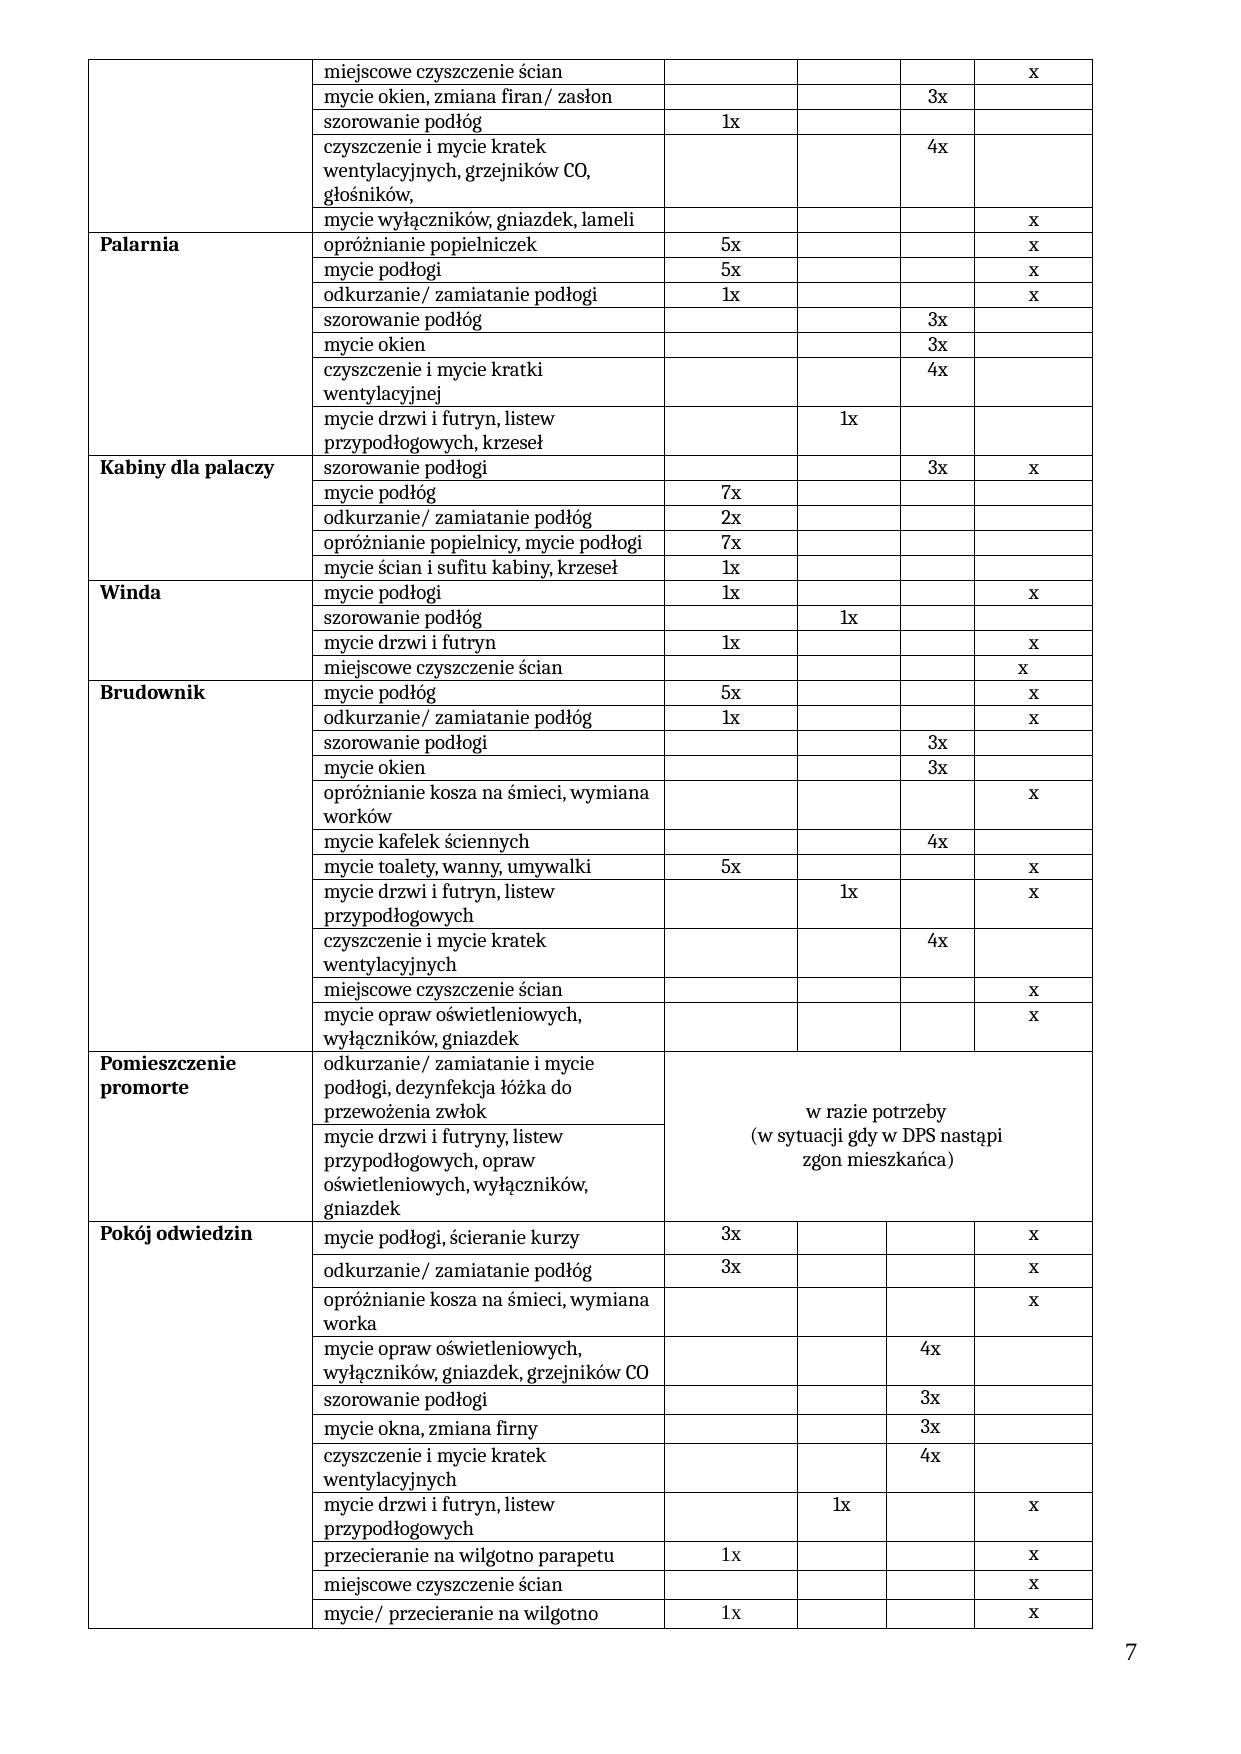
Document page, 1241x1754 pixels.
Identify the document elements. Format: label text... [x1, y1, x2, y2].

table_cell [887, 1255, 974, 1287]
table_cell [798, 781, 900, 829]
table_cell [665, 60, 797, 84]
table_cell 3x [665, 1255, 797, 1287]
table_cell Pomieszczenie promorte [89, 1052, 312, 1221]
table_cell x [975, 631, 1092, 655]
table_cell [975, 756, 1092, 780]
table_cell x [975, 1288, 1092, 1336]
table_cell [665, 1415, 797, 1443]
table_cell [901, 606, 974, 630]
table_cell mycie podłogi [313, 258, 664, 282]
table_cell [798, 110, 900, 134]
table_cell szorowanie podłogi [313, 456, 664, 480]
table_cell opróżnianie kosza na śmieci, wymiana worka [313, 1288, 664, 1336]
table_cell [798, 581, 900, 605]
table_cell 1x [665, 283, 797, 307]
table_cell [798, 506, 900, 530]
table_cell [665, 830, 797, 854]
table_cell [798, 681, 900, 705]
table_cell [665, 1386, 797, 1413]
table_cell x [975, 233, 1092, 257]
table_cell [798, 1337, 886, 1384]
table_cell [665, 208, 797, 232]
table_cell [901, 706, 974, 730]
table_cell 4x [887, 1337, 974, 1384]
table_cell czyszczenie i mycie kratki wentylacyjnej [313, 358, 664, 406]
table_cell [901, 656, 974, 680]
table_cell [665, 731, 797, 755]
table_cell [798, 358, 900, 406]
table_cell szorowanie podłóg [313, 606, 664, 630]
table_cell [798, 283, 900, 307]
table_cell [798, 929, 900, 977]
table_cell 1x [665, 1600, 797, 1628]
table_cell x [975, 258, 1092, 282]
table_cell x [975, 208, 1092, 232]
table_cell [798, 456, 900, 480]
table_cell [665, 978, 797, 1002]
table_cell [798, 1542, 886, 1569]
table_cell [975, 1386, 1092, 1413]
table_cell [901, 681, 974, 705]
table_cell [901, 581, 974, 605]
table_cell 1x [665, 706, 797, 730]
table_cell Brudownik [89, 681, 312, 1051]
table_cell [798, 855, 900, 879]
table_cell [975, 481, 1092, 505]
table_cell [901, 781, 974, 829]
table_cell odkurzanie/ zamiatanie i mycie podłogi, dezynfekcja łóżka do przewożenia zwłok [313, 1052, 664, 1124]
table_cell 1x [665, 1542, 797, 1569]
table_cell 5x [665, 258, 797, 282]
table_cell x [975, 855, 1092, 879]
table_cell [798, 85, 900, 109]
table_cell [798, 1386, 886, 1413]
table_cell 3x [887, 1386, 974, 1413]
table_cell przecieranie na wilgotno parapetu [313, 1542, 664, 1569]
table_cell opróżnianie kosza na śmieci, wymiana worków [313, 781, 664, 829]
table_cell x [975, 1493, 1092, 1541]
table_cell 3x [665, 1222, 797, 1253]
table_cell [901, 60, 974, 84]
table_cell [887, 1542, 974, 1569]
table_cell [901, 407, 974, 455]
table_cell [665, 1003, 797, 1051]
table_cell mycie toalety, wanny, umywalki [313, 855, 664, 879]
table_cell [313, 1600, 664, 1628]
table_cell szorowanie podłogi [313, 731, 664, 755]
table_cell x [975, 1255, 1092, 1287]
table_cell [665, 1571, 797, 1599]
table_cell 1x [665, 110, 797, 134]
table_cell miejscowe czyszczenie ścian [313, 60, 664, 84]
table_cell [665, 880, 797, 928]
table_cell [901, 1003, 974, 1051]
table_cell [975, 110, 1092, 134]
table_cell mycie okien, zmiana firan/ zasłon [313, 85, 664, 109]
table_cell 7x [665, 481, 797, 505]
table_cell [798, 333, 900, 357]
table_cell [975, 333, 1092, 357]
table_cell [887, 1600, 974, 1628]
table_cell [798, 1255, 886, 1287]
table_cell mycie podłogi [313, 581, 664, 605]
table_cell x [975, 880, 1092, 928]
table_cell szorowanie podłóg [313, 110, 664, 134]
table_cell [798, 308, 900, 332]
table_cell odkurzanie/ zamiatanie podłogi [313, 283, 664, 307]
table_cell [975, 556, 1092, 580]
table_cell 4x [901, 358, 974, 406]
table_cell czyszczenie i mycie kratek wentylacyjnych [313, 929, 664, 977]
table_cell [887, 1571, 974, 1599]
table_cell x [975, 681, 1092, 705]
table_cell x [975, 978, 1092, 1002]
table_cell [901, 978, 974, 1002]
table_cell Kabiny dla palaczy [89, 456, 312, 580]
table_cell [901, 110, 974, 134]
table_cell x [975, 1571, 1092, 1599]
table_cell [798, 1003, 900, 1051]
table_cell [901, 283, 974, 307]
table_cell mycie drzwi i futryn [313, 631, 664, 655]
table_cell [975, 135, 1092, 207]
table_cell [665, 1493, 797, 1541]
table_cell szorowanie podłóg [313, 308, 664, 332]
table_cell x [975, 60, 1092, 84]
table_cell [665, 781, 797, 829]
table_cell [975, 506, 1092, 530]
table_cell x [975, 456, 1092, 480]
table_cell Pokój odwiedzin [89, 1222, 312, 1628]
table_cell [901, 556, 974, 580]
table_cell [887, 1288, 974, 1336]
table_cell [975, 358, 1092, 406]
table_cell 3x [901, 731, 974, 755]
table_cell 1x [665, 556, 797, 580]
table_cell x [975, 656, 1092, 680]
table_cell mycie wyłączników, gniazdek, lameli [313, 208, 664, 232]
table_cell 4x [901, 135, 974, 207]
table_cell [975, 1444, 1092, 1492]
table_cell [798, 631, 900, 655]
table_cell 3x [901, 756, 974, 780]
table_cell 1x [798, 407, 900, 455]
table_cell 4x [901, 830, 974, 854]
table_cell miejscowe czyszczenie ścian [313, 1571, 664, 1599]
table_cell szorowanie podłogi [313, 1386, 664, 1413]
table_cell [665, 656, 797, 680]
table_cell [975, 1337, 1092, 1384]
table_cell x [975, 1222, 1092, 1253]
table_cell miejscowe czyszczenie ścian [313, 656, 664, 680]
table_cell [665, 358, 797, 406]
table_cell 3x [901, 333, 974, 357]
table_cell mycie kafelek ściennych [313, 830, 664, 854]
table_cell mycie podłóg [313, 681, 664, 705]
table_cell [798, 756, 900, 780]
table_cell x [975, 1003, 1092, 1051]
table_cell mycie opraw oświetleniowych, wyłączników, gniazdek [313, 1003, 664, 1051]
table_cell 5x [665, 233, 797, 257]
table_cell odkurzanie/ zamiatanie podłóg [313, 706, 664, 730]
table_cell [665, 606, 797, 630]
table_cell 1x [798, 606, 900, 630]
table_cell [798, 1222, 886, 1253]
table_cell x [975, 1600, 1092, 1628]
table_cell [975, 308, 1092, 332]
table_cell czyszczenie i mycie kratek wentylacyjnych, grzejników CO, głośników, [313, 135, 664, 207]
table_cell [975, 531, 1092, 555]
table_cell Winda [89, 581, 312, 680]
table_cell odkurzanie/ zamiatanie podłóg [313, 1255, 664, 1287]
table_cell 4x [887, 1444, 974, 1492]
table_cell [975, 85, 1092, 109]
table_cell mycie drzwi i futryny, listew przypodłogowych, opraw oświetleniowych, wyłączników, gniazdek [313, 1125, 664, 1221]
table_cell [665, 756, 797, 780]
table_cell [798, 1444, 886, 1492]
table_cell mycie podłóg [313, 481, 664, 505]
table_cell 3x [901, 85, 974, 109]
table_cell [798, 978, 900, 1002]
table_cell 1x [665, 631, 797, 655]
table_cell 7x [665, 531, 797, 555]
table_cell [665, 1288, 797, 1336]
table_cell 5x [665, 681, 797, 705]
table_cell [901, 506, 974, 530]
table_cell 3x [887, 1415, 974, 1443]
table_cell mycie opraw oświetleniowych, wyłączników, gniazdek, grzejników CO [313, 1337, 664, 1384]
table_cell [798, 258, 900, 282]
table_cell [975, 929, 1092, 977]
table_cell [901, 855, 974, 879]
table_cell [798, 830, 900, 854]
table_cell Palarnia [89, 233, 312, 455]
table_cell mycie ścian i sufitu kabiny, krzeseł [313, 556, 664, 580]
table_cell [975, 1415, 1092, 1443]
table_cell [798, 481, 900, 505]
table_cell [901, 880, 974, 928]
table_cell [798, 135, 900, 207]
table_cell [665, 1337, 797, 1384]
table_cell 5x [665, 855, 797, 879]
table_cell 1x [665, 581, 797, 605]
table_cell [975, 830, 1092, 854]
table_cell [901, 481, 974, 505]
table_cell mycie okna, zmiana firny [313, 1415, 664, 1443]
table_cell opróżnianie popielnicy, mycie podłogi [313, 531, 664, 555]
table_cell opróżnianie popielniczek [313, 233, 664, 257]
table_cell [901, 233, 974, 257]
table_cell x [975, 581, 1092, 605]
table_cell [901, 531, 974, 555]
table_cell [901, 258, 974, 282]
table_cell [665, 407, 797, 455]
table_cell mycie drzwi i futryn, listew przypodłogowych, krzeseł [313, 407, 664, 455]
table_cell mycie okien [313, 333, 664, 357]
table_cell [798, 1571, 886, 1599]
table_cell [665, 85, 797, 109]
table_cell [665, 308, 797, 332]
table_cell mycie drzwi i futryn, listew przypodłogowych [313, 1493, 664, 1541]
table_cell x [975, 283, 1092, 307]
table_cell 1x [798, 880, 900, 928]
table_cell [975, 606, 1092, 630]
table_cell [798, 60, 900, 84]
table_cell [798, 656, 900, 680]
table_cell miejscowe czyszczenie ścian [313, 978, 664, 1002]
table_cell [798, 208, 900, 232]
table_cell [975, 731, 1092, 755]
table_cell 4x [901, 929, 974, 977]
table_cell mycie podłogi, ścieranie kurzy [313, 1222, 664, 1253]
table_cell odkurzanie/ zamiatanie podłóg [313, 506, 664, 530]
table_cell 3x [901, 308, 974, 332]
table_cell [798, 1415, 886, 1443]
table_cell [665, 135, 797, 207]
table_cell mycie okien [313, 756, 664, 780]
table_cell [798, 706, 900, 730]
table_cell [665, 929, 797, 977]
table_cell [798, 556, 900, 580]
table_cell [665, 333, 797, 357]
table_cell [665, 456, 797, 480]
table_cell x [975, 706, 1092, 730]
table_cell [798, 1600, 886, 1628]
table_cell [798, 531, 900, 555]
table_cell [798, 731, 900, 755]
table_cell czyszczenie i mycie kratek wentylacyjnych [313, 1444, 664, 1492]
table_cell [901, 208, 974, 232]
table_cell [665, 1444, 797, 1492]
table_cell [798, 233, 900, 257]
table_cell [887, 1493, 974, 1541]
table_cell [887, 1222, 974, 1253]
table_cell 3x [901, 456, 974, 480]
table_cell w razie potrzeby (w sytuacji gdy w DPS nastąpi zgon mieszkańca) [665, 1052, 1092, 1221]
table_cell [901, 631, 974, 655]
table_cell 1x [798, 1493, 886, 1541]
table_cell 2x [665, 506, 797, 530]
table_cell x [975, 781, 1092, 829]
table_cell [798, 1288, 886, 1336]
table_cell x [975, 1542, 1092, 1569]
table_cell [975, 407, 1092, 455]
table_cell mycie drzwi i futryn, listew przypodłogowych [313, 880, 664, 928]
